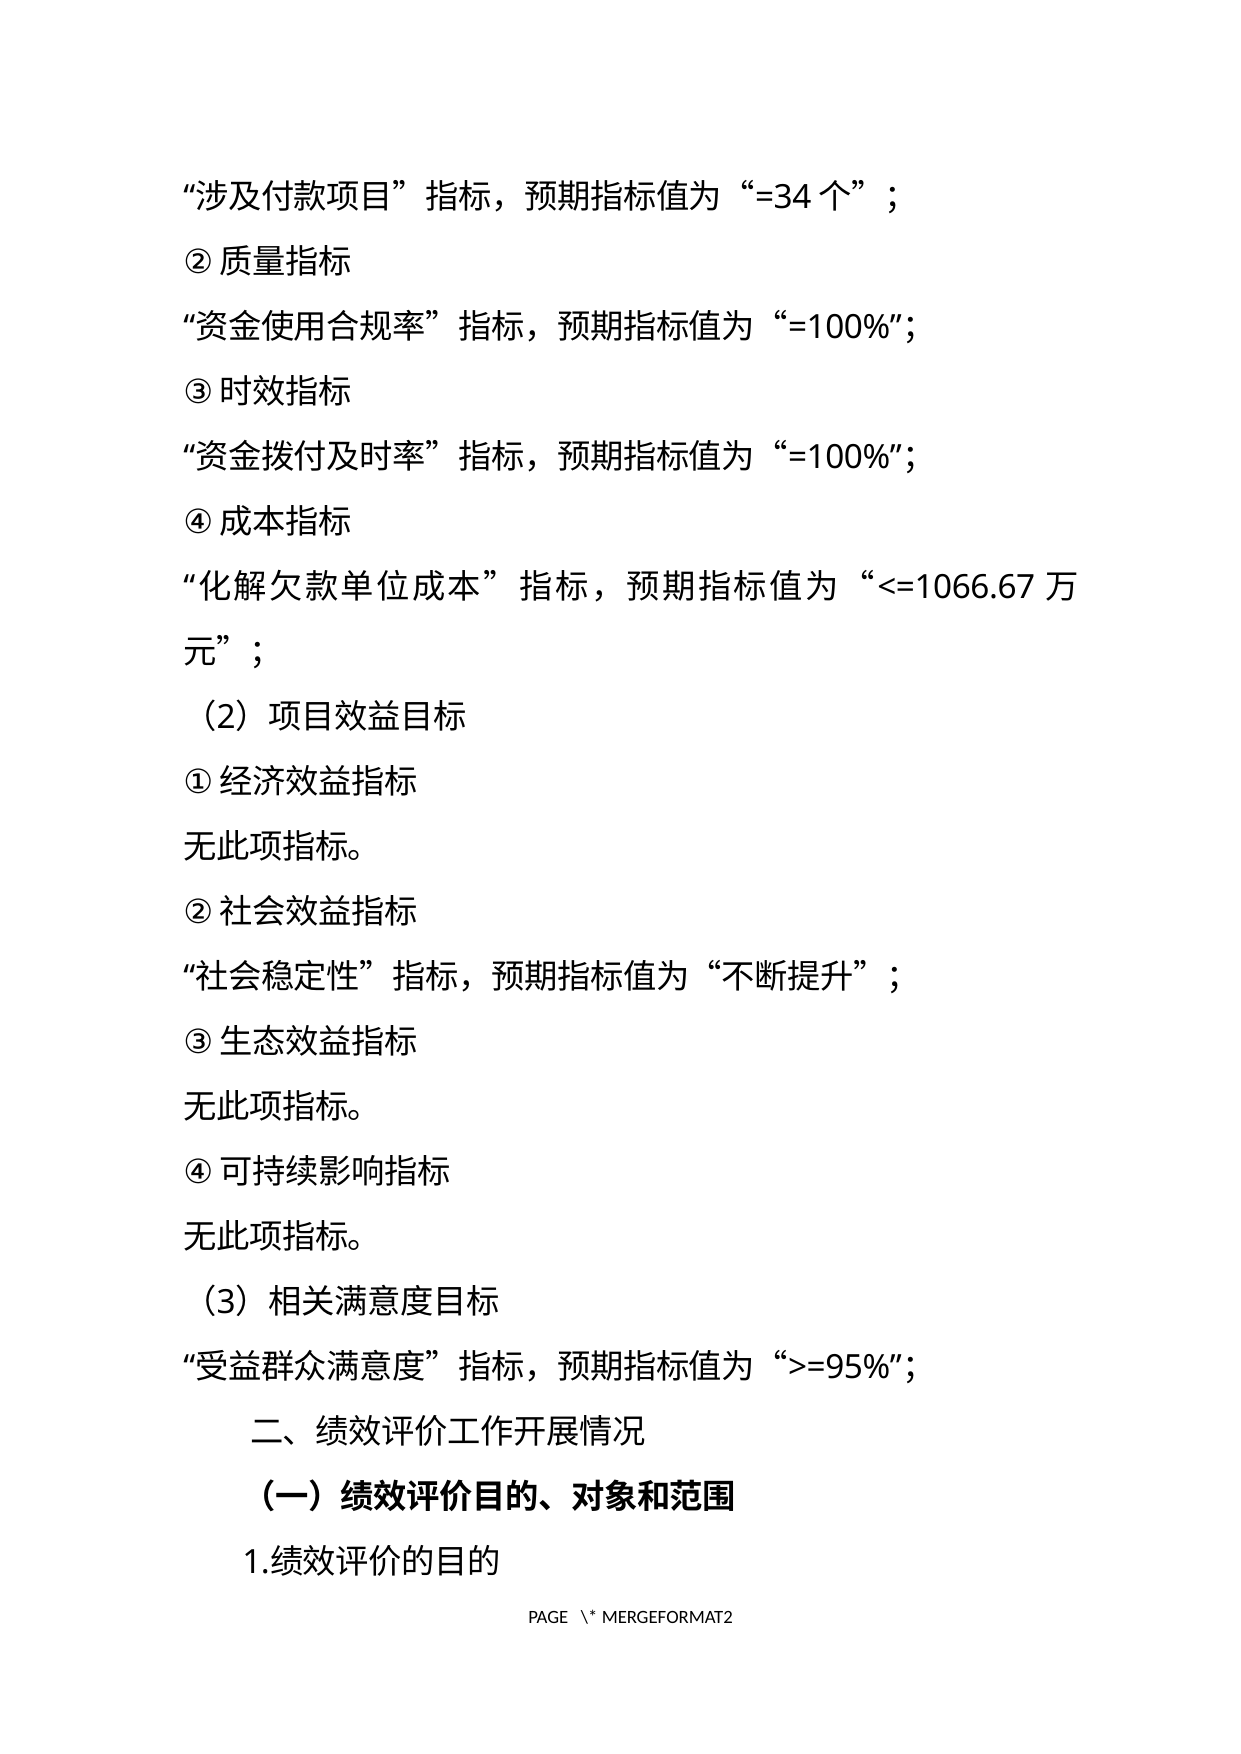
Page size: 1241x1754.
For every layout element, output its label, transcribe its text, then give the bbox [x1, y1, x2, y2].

text （一）绩效评价目的、对象和范围 [183, 1462, 1078, 1527]
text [183, 162, 1078, 1397]
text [183, 1527, 1078, 1592]
text 二、绩效评价工作开展情况 [183, 1397, 1078, 1462]
